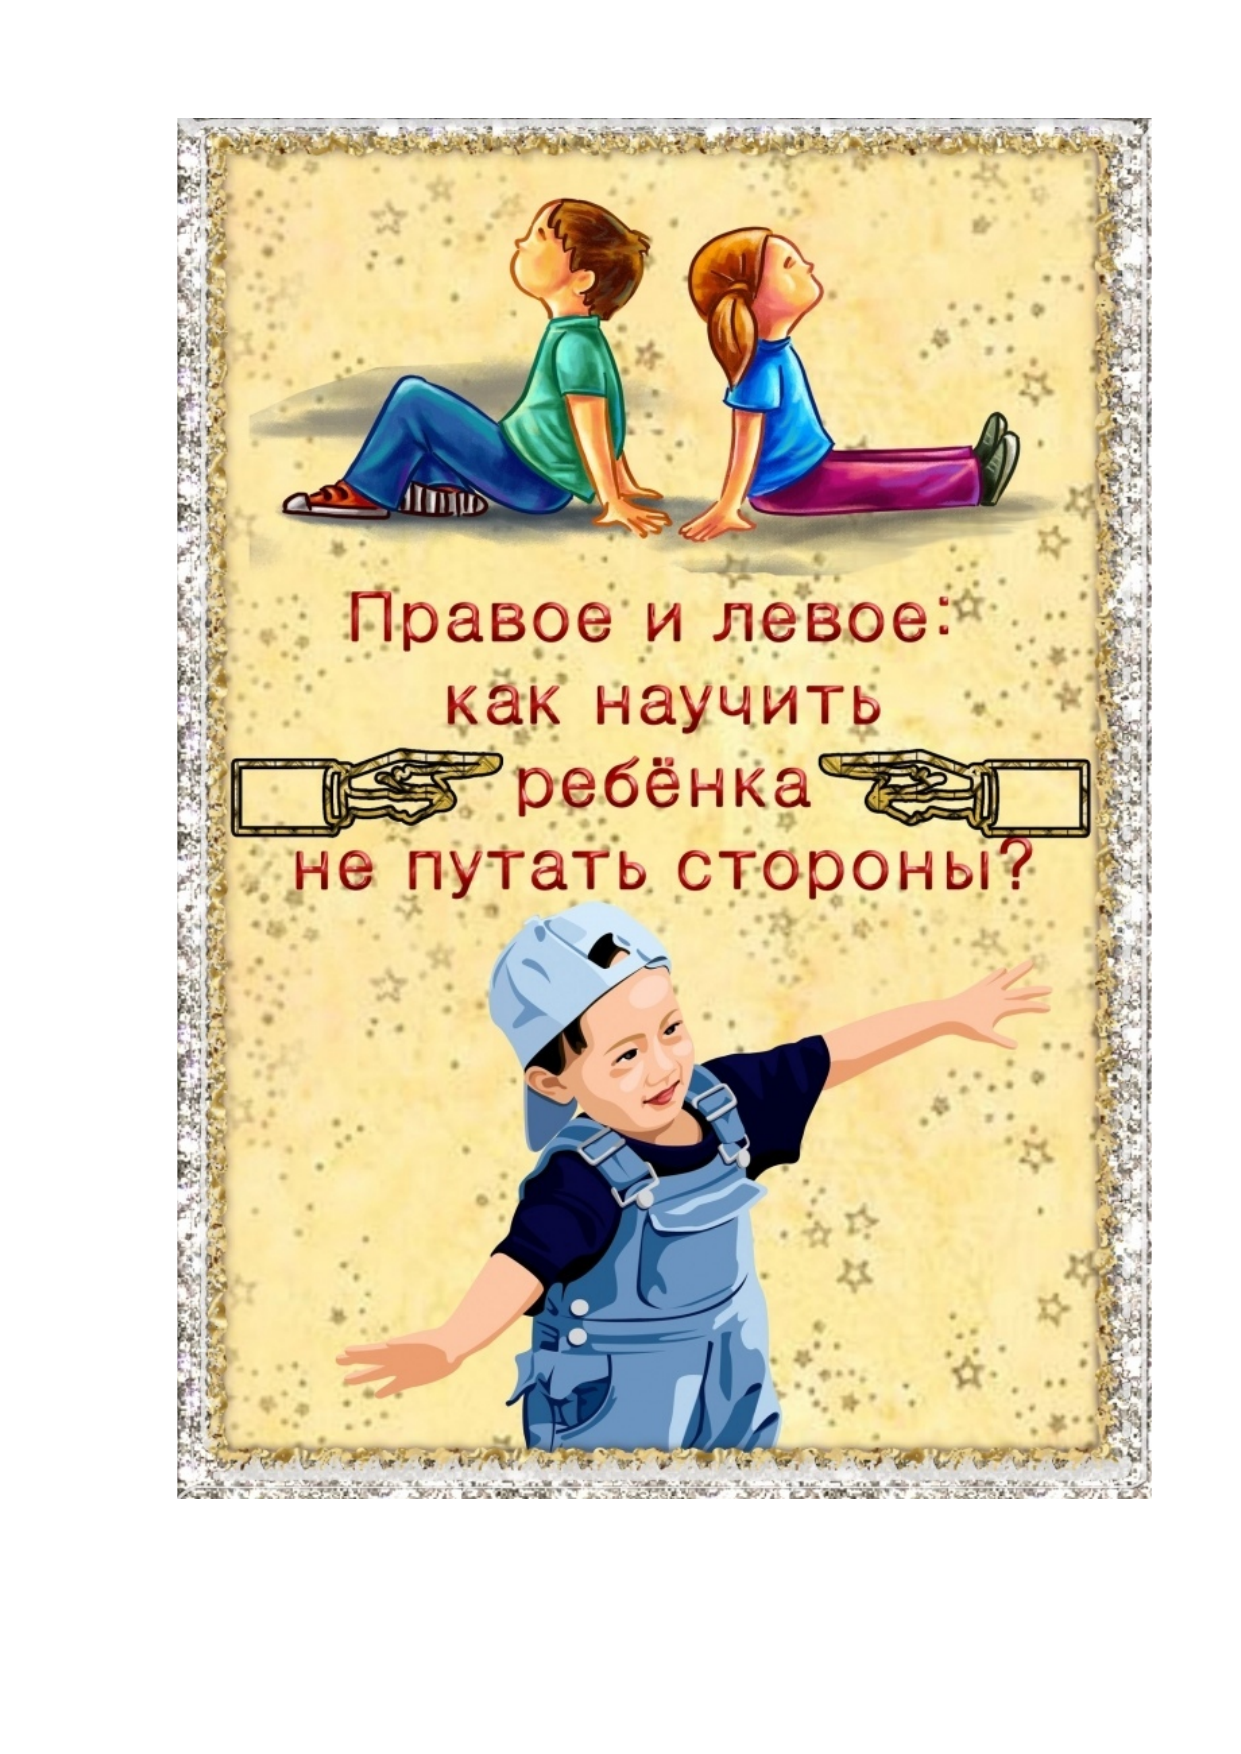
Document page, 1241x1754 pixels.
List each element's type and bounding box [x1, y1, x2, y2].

picture [177, 118, 1152, 1499]
